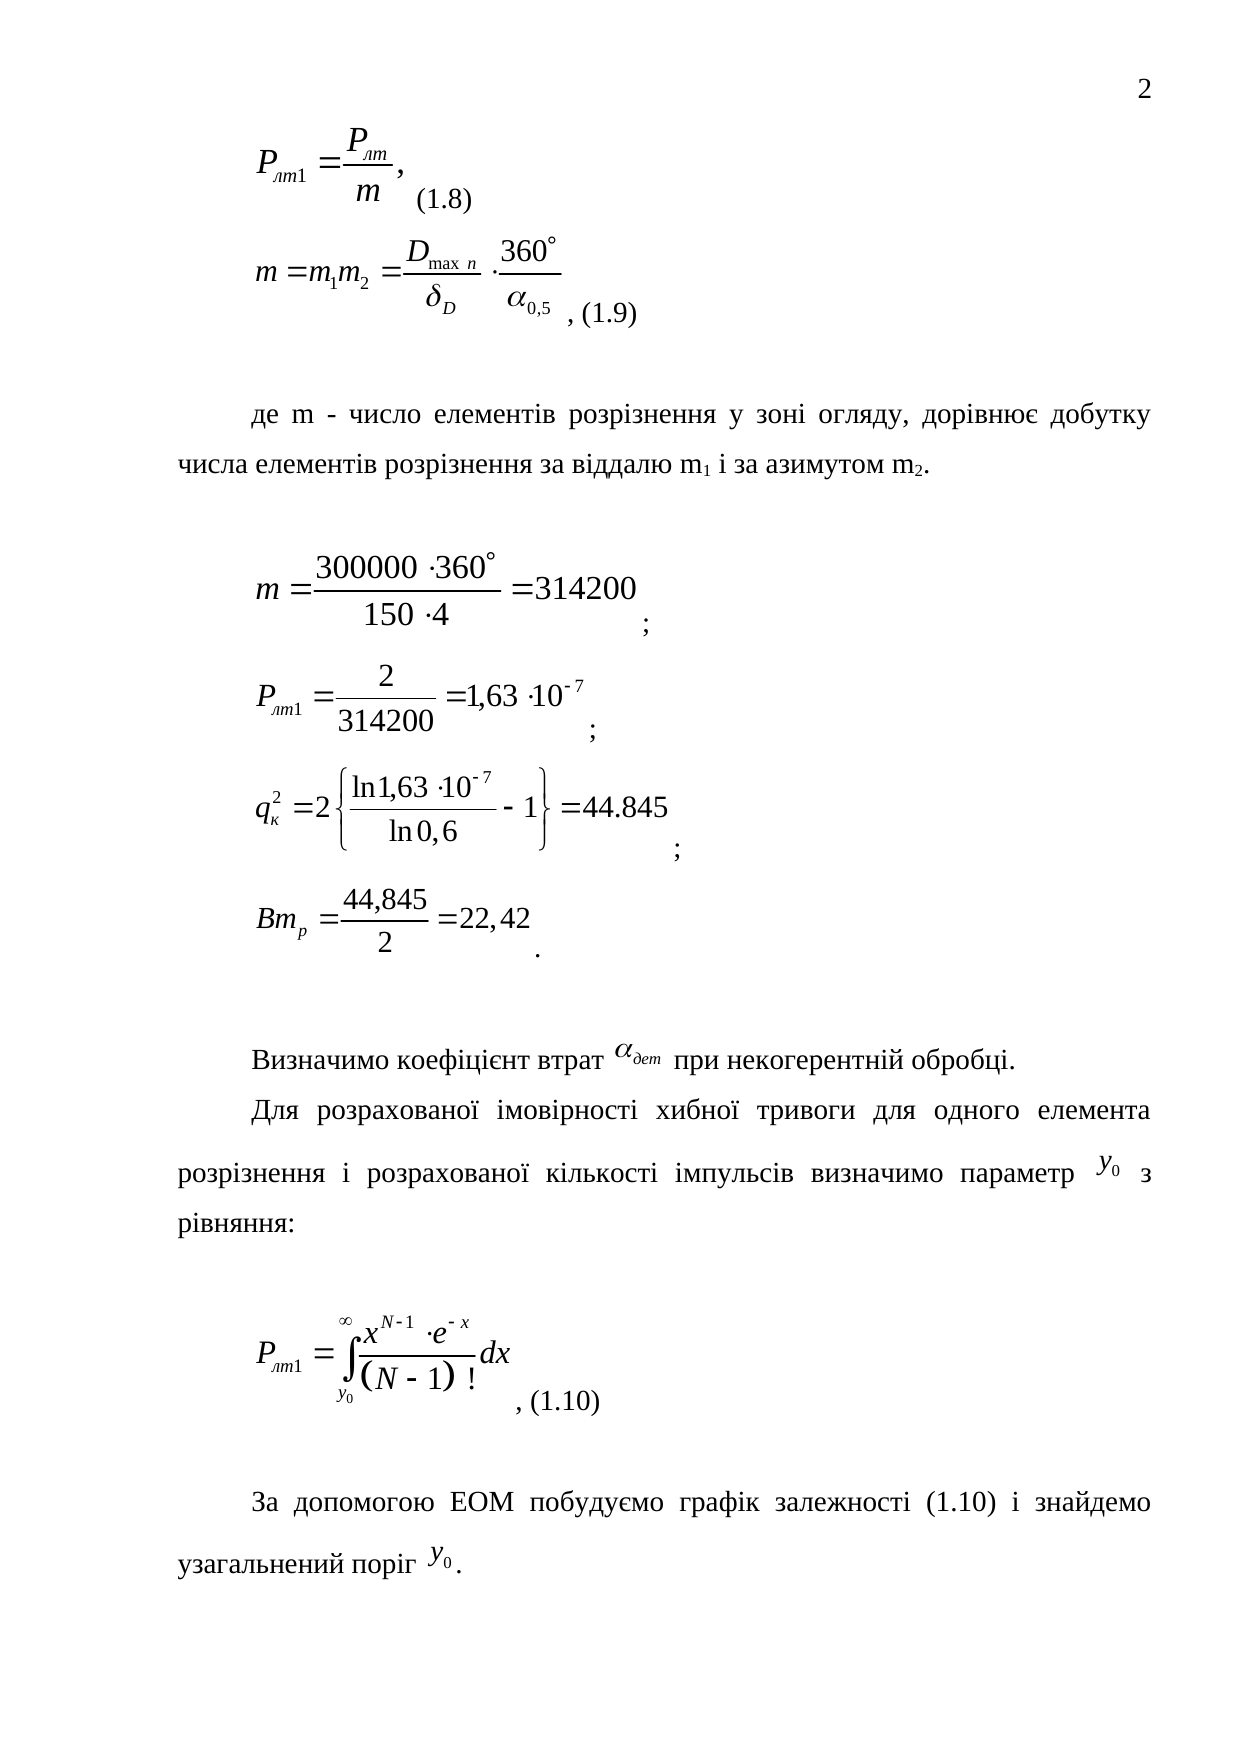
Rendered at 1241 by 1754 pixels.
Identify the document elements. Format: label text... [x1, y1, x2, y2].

text ; [177, 656, 1152, 745]
text . [177, 880, 1152, 963]
text , (1.10) [177, 1306, 1152, 1417]
text Визначимо коефіцієнт втрат при некогерентній обробці. [177, 1030, 1152, 1076]
text Для розрахованої імовірності хибної тривоги для одного елемента розрізнення і розрахованої кількості імпульсів визначимо параметр з рівняння: [177, 1092, 1152, 1238]
text ; [177, 547, 1152, 639]
text , (1.9) [177, 232, 1152, 329]
text ; [177, 762, 1152, 863]
text За допомогою ЕОМ побудуємо графік залежності (1.10) і знайдемо узагальнений поріг . [177, 1484, 1152, 1579]
text (1.8) [177, 118, 1152, 215]
text де m - число елементів розрізнення у зоні огляду, дорівнює добутку числа елементів розрізнення за віддалю m1 і за азимутом m2. [177, 396, 1152, 480]
